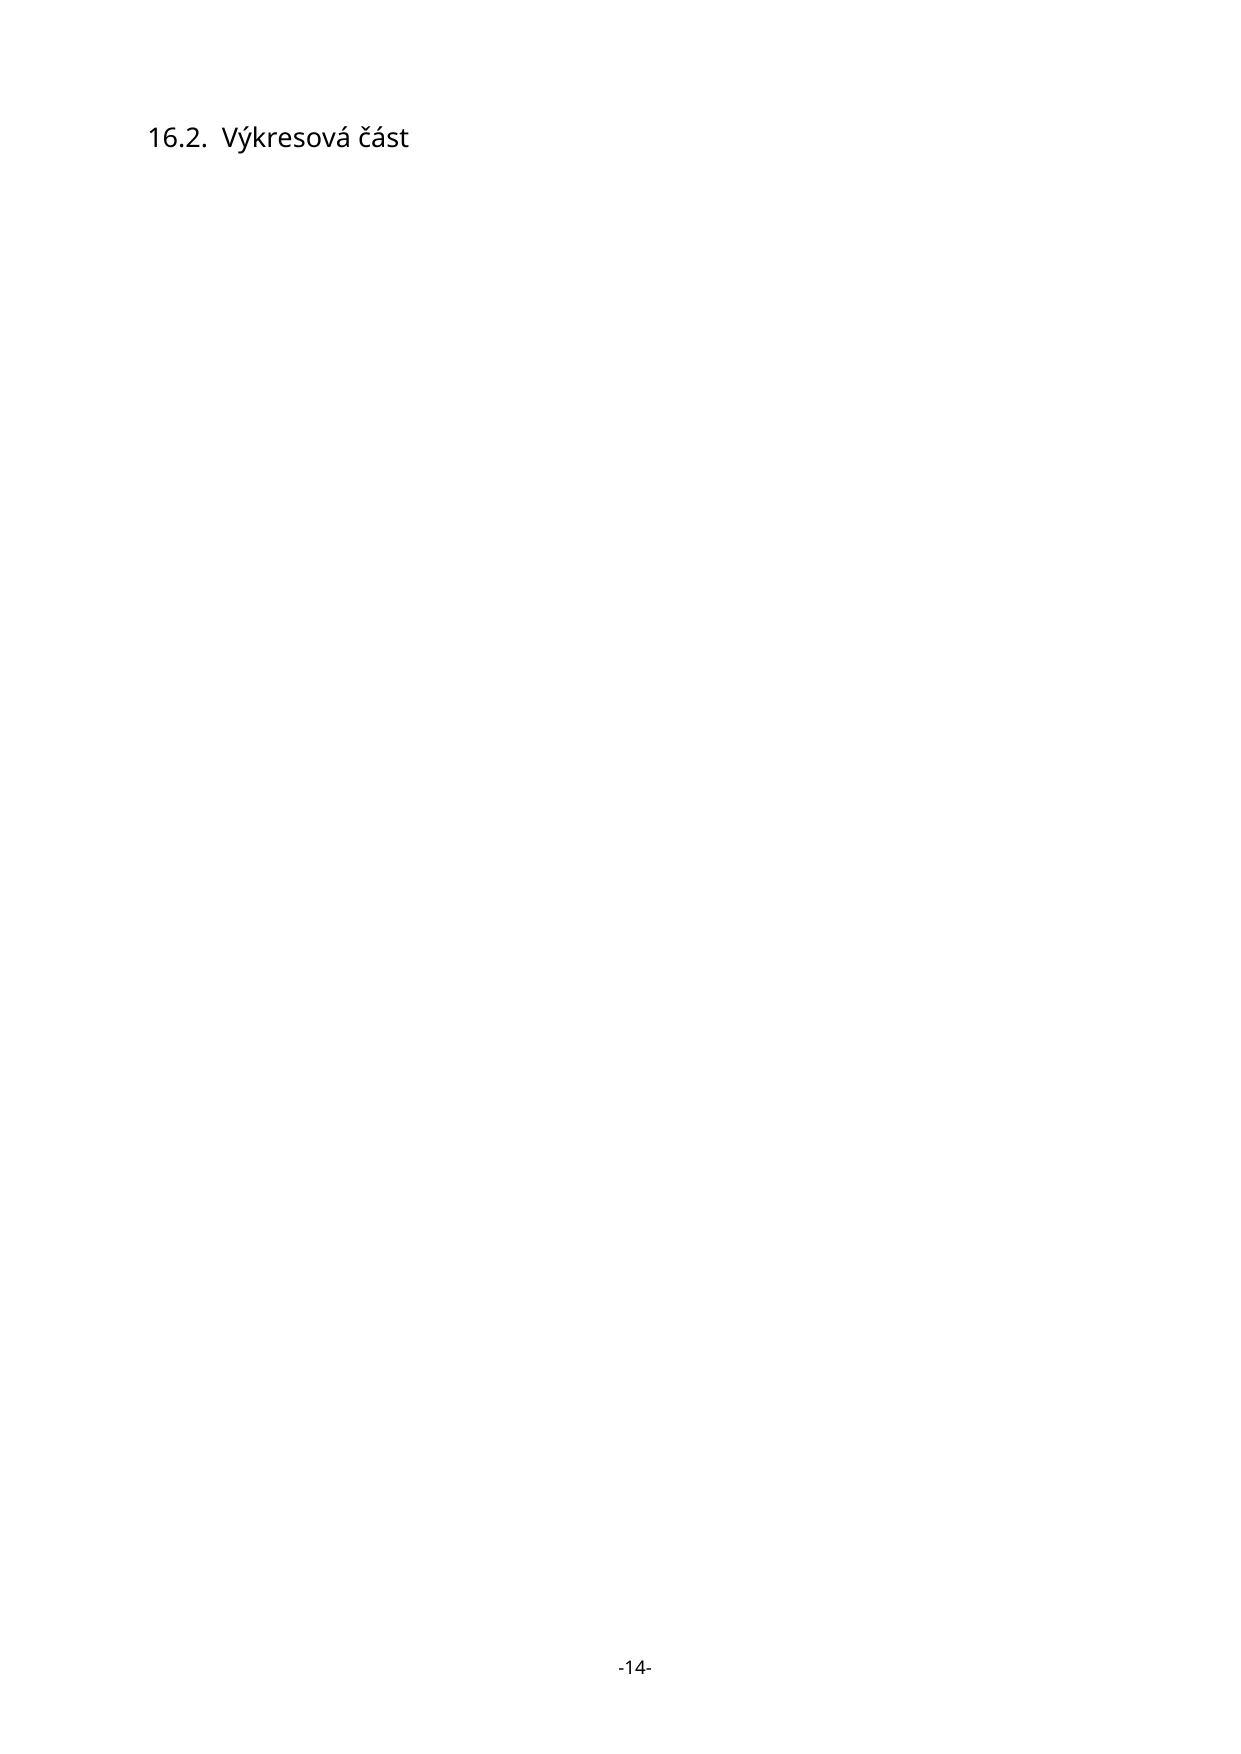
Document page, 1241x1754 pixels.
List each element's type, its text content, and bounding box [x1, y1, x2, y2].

list Výkresová část [147, 118, 1122, 155]
